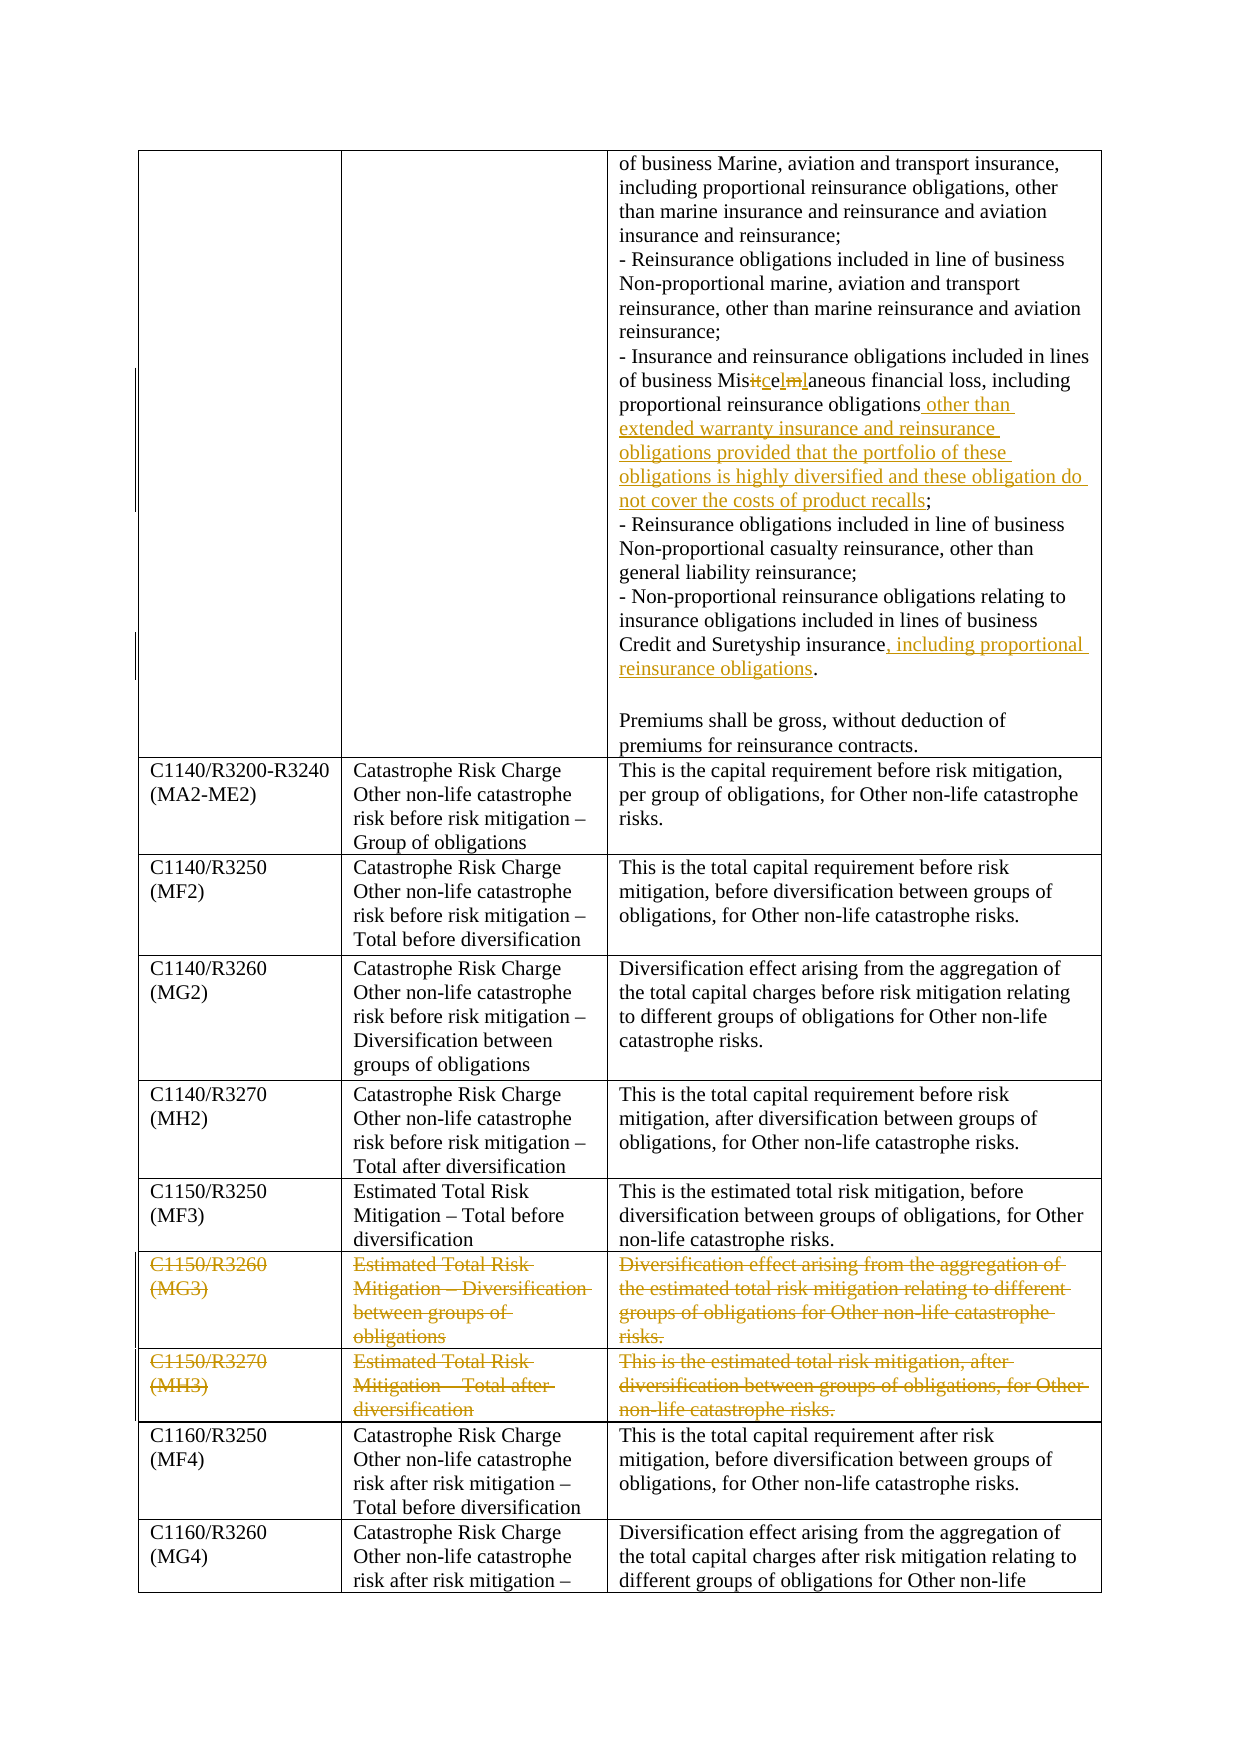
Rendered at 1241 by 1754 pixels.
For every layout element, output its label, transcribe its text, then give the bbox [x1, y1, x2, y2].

table_cell [139, 1252, 341, 1348]
table_cell Estimated Total Risk Mitigation – Total before diversification [342, 1179, 607, 1251]
table_cell [608, 1349, 1101, 1421]
table_cell This is the estimated total risk mitigation, before diversification between groups of obligations, for Other non-life catastrophe risks. [608, 1179, 1101, 1251]
table_cell C1140/R3200-R3240 (MA2-ME2) [139, 758, 341, 854]
table_cell Catastrophe Risk Charge Other non-life catastrophe risk before risk mitigation – Group of obligations [342, 758, 607, 854]
table_cell Catastrophe Risk Charge Other non-life catastrophe risk before risk mitigation – Total before diversification [342, 855, 607, 955]
table_cell [342, 1252, 607, 1348]
table_cell Diversification effect arising from the aggregation of the total capital charges before risk mitigation relating to different groups of obligations for Other non-life catastrophe risks. [608, 956, 1101, 1080]
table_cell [608, 151, 1101, 757]
table_cell Catastrophe Risk Charge Other non-life catastrophe risk before risk mitigation – Diversification between groups of obligations [342, 956, 607, 1080]
table_cell C1160/R3250 (MF4) [139, 1423, 341, 1519]
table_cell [608, 1520, 1101, 1592]
table_cell Catastrophe Risk Charge Other non-life catastrophe risk before risk mitigation – Total after diversification [342, 1081, 607, 1178]
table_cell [342, 151, 607, 757]
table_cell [139, 151, 341, 757]
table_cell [342, 1520, 607, 1592]
table_cell [139, 1349, 341, 1421]
table_cell This is the total capital requirement before risk mitigation, after diversification between groups of obligations, for Other non-life catastrophe risks. [608, 1081, 1101, 1178]
table_cell C1150/R3250 (MF3) [139, 1179, 341, 1251]
table_cell [342, 1349, 607, 1421]
table_cell This is the total capital requirement before risk mitigation, before diversification between groups of obligations, for Other non-life catastrophe risks. [608, 855, 1101, 955]
table_cell This is the total capital requirement after risk mitigation, before diversification between groups of obligations, for Other non-life catastrophe risks. [608, 1423, 1101, 1519]
table_cell Catastrophe Risk Charge Other non-life catastrophe risk after risk mitigation – Total before diversification [342, 1423, 607, 1519]
table_cell C1140/R3250 (MF2) [139, 855, 341, 955]
table_cell C1140/R3270 (MH2) [139, 1081, 341, 1178]
table_cell C1160/R3260 (MG4) [139, 1520, 341, 1592]
table_cell C1140/R3260 (MG2) [139, 956, 341, 1080]
table_cell [608, 1252, 1101, 1348]
table_cell This is the capital requirement before risk mitigation, per group of obligations, for Other non-life catastrophe risks. [608, 758, 1101, 854]
